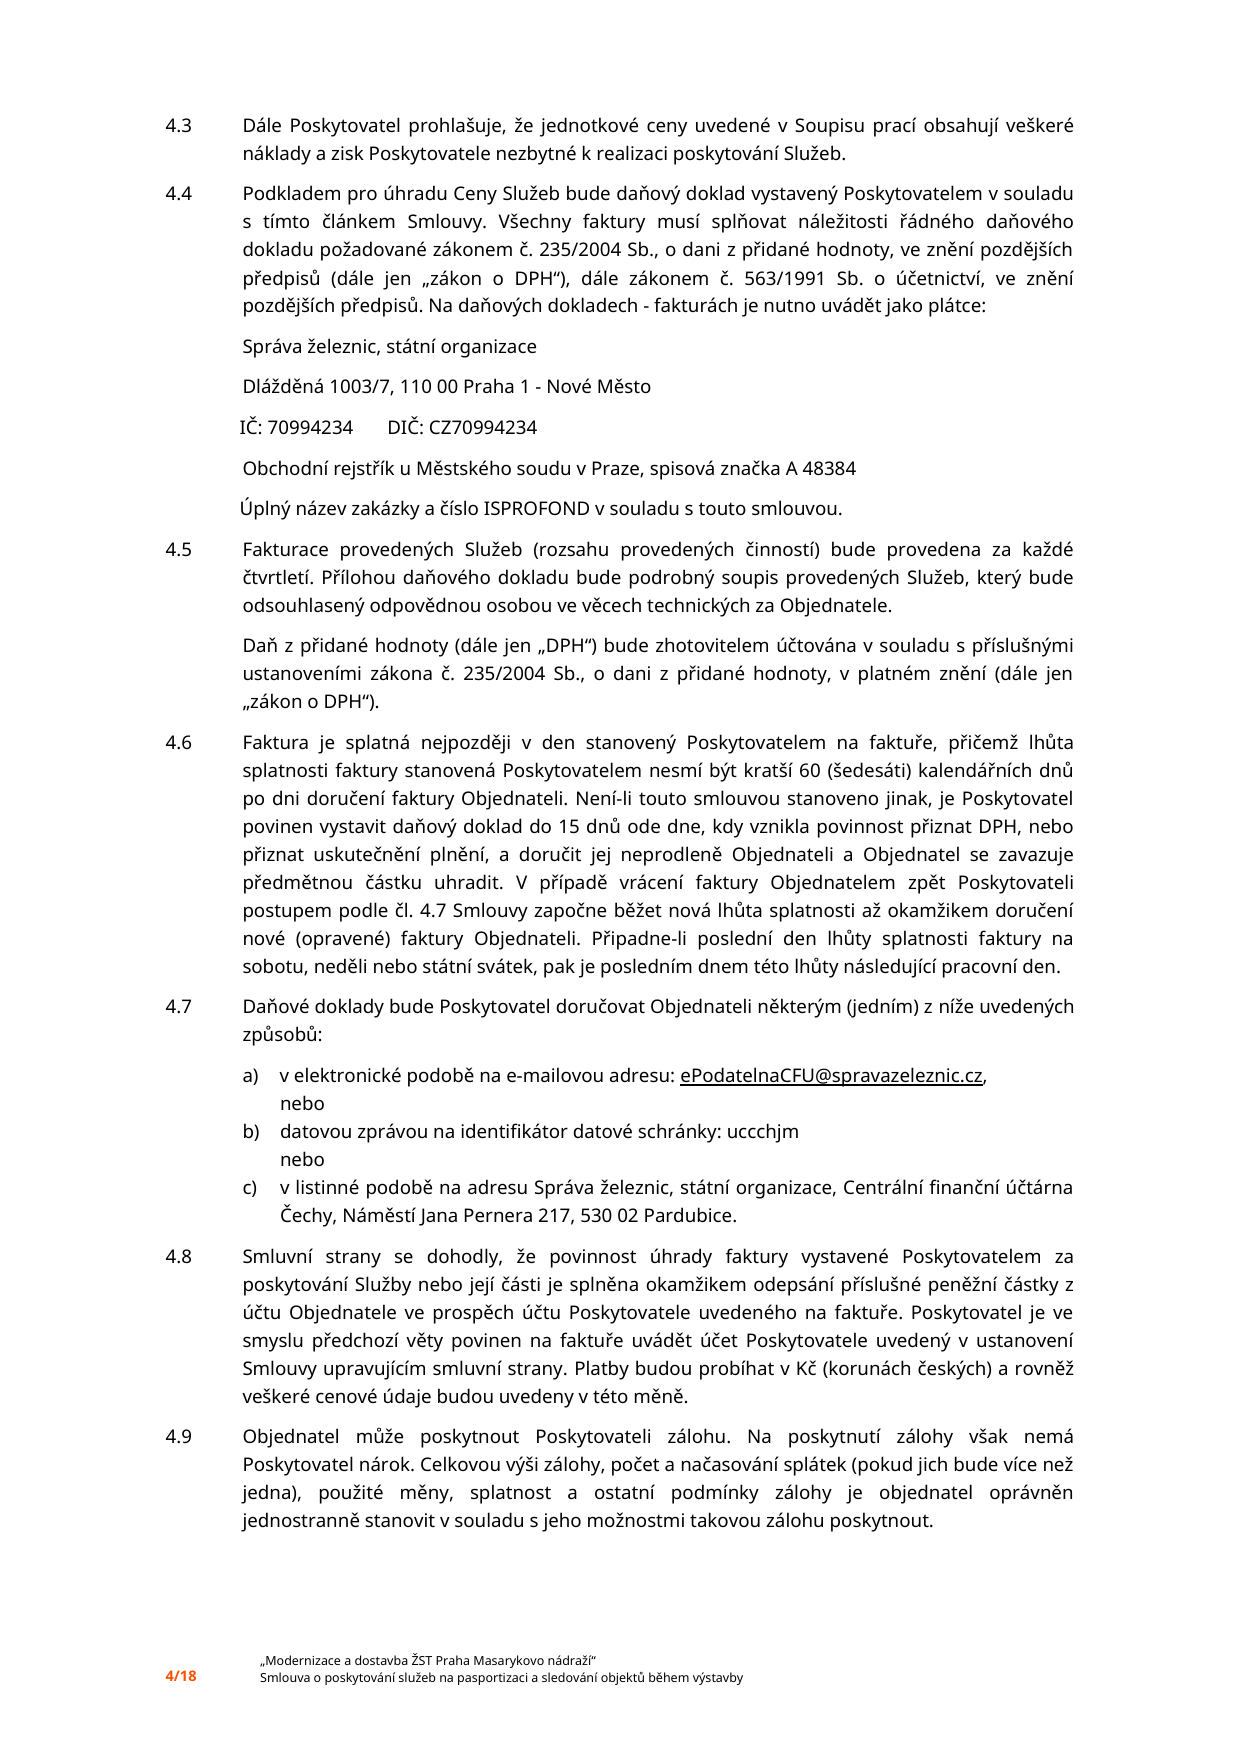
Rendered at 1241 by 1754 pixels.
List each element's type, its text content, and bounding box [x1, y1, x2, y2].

text nebo [280, 1090, 1075, 1116]
text Dále Poskytovatel prohlašuje, že jednotkové ceny uvedené v Soupisu prací obsahují veškeré náklady a zisk Poskytovatele nezbytné k realizaci poskytování Služeb. [165, 112, 1075, 166]
text Objednatel může poskytnout Poskytovateli zálohu. Na poskytnutí zálohy však nemá Poskytovatel nárok. Celkovou výši zálohy, počet a načasování splátek (pokud jich bude více než jedna), použité měny, splatnost a ostatní podmínky zálohy je objednatel oprávněn jednostranně stanovit v souladu s jeho možnostmi takovou zálohu poskytnout. [165, 1423, 1075, 1533]
list IČ: 70994234 DIČ: CZ70994234 [239, 414, 1075, 440]
text Faktura je splatná nejpozději v den stanovený Poskytovatelem na faktuře, přičemž lhůta splatnosti faktury stanovená Poskytovatelem nesmí být kratší 60 (šedesáti) kalendářních dnů po dni doručení faktury Objednateli. Není-li touto smlouvou stanoveno jinak, je Poskytovatel povinen vystavit daňový doklad do 15 dnů ode dne, kdy vznikla povinnost přiznat DPH, nebo přiznat uskutečnění plnění, a doručit jej neprodleně Objednateli a Objednatel se zavazuje předmětnou částku uhradit. V případě vrácení faktury Objednatelem zpět Poskytovateli postupem podle čl. 4.7 Smlouvy započne běžet nová lhůta splatnosti až okamžikem doručení nové (opravené) faktury Objednateli. Připadne-li poslední den lhůty splatnosti faktury na sobotu, neděli nebo státní svátek, pak je posledním dnem této lhůty následující pracovní den. [165, 729, 1075, 979]
text Smluvní strany se dohodly, že povinnost úhrady faktury vystavené Poskytovatelem za poskytování Služby nebo její části je splněna okamžikem odepsání příslušné peněžní částky z účtu Objednatele ve prospěch účtu Poskytovatele uvedeného na faktuře. Poskytovatel je ve smyslu předchozí věty povinen na faktuře uvádět účet Poskytovatele uvedený v ustanovení Smlouvy upravujícím smluvní strany. Platby budou probíhat v Kč (korunách českých) a rovněž veškeré cenové údaje budou uvedeny v této měně. [165, 1243, 1075, 1408]
text nebo [280, 1146, 1075, 1172]
text Daňové doklady bude Poskytovatel doručovat Objednateli některým (jedním) z níže uvedených způsobů: [165, 994, 1075, 1047]
text Fakturace provedených Služeb (rozsahu provedených činností) bude provedena za každé čtvrtletí. Přílohou daňového dokladu bude podrobný soupis provedených Služeb, který bude odsouhlasený odpovědnou osobou ve věcech technických za Objednatele. [165, 536, 1075, 617]
list v listinné podobě na adresu Správa železnic, státní organizace, Centrální finanční účtárna Čechy, Náměstí Jana Pernera 217, 530 02 Pardubice. [242, 1174, 1075, 1228]
list datovou zprávou na identifikátor datové schránky: uccchjm [242, 1118, 1075, 1144]
list Správa železnic, státní organizace [242, 333, 1075, 359]
list v elektronické podobě na e-mailovou adresu: ePodatelnaCFU@spravazeleznic.cz, [242, 1062, 1075, 1088]
list Úplný název zakázky a číslo ISPROFOND v souladu s touto smlouvou. [239, 495, 1075, 521]
list Obchodní rejstřík u Městského soudu v Praze, spisová značka A 48384 [242, 455, 1075, 480]
text Podkladem pro úhradu Ceny Služeb bude daňový doklad vystavený Poskytovatelem v souladu s tímto článkem Smlouvy. Všechny faktury musí splňovat náležitosti řádného daňového dokladu požadované zákonem č. 235/2004 Sb., o dani z přidané hodnoty, ve znění pozdějších předpisů (dále jen „zákon o DPH“), dále zákonem č. 563/1991 Sb. o účetnictví, ve znění pozdějších předpisů. Na daňových dokladech - fakturách je nutno uvádět jako plátce: [165, 181, 1075, 318]
list Daň z přidané hodnoty (dále jen „DPH“) bude zhotovitelem účtována v souladu s příslušnými ustanoveními zákona č. 235/2004 Sb., o dani z přidané hodnoty, v platném znění (dále jen „zákon o DPH“). [242, 632, 1075, 714]
list Dlážděná 1003/7, 110 00 Praha 1 - Nové Město [242, 374, 1075, 399]
